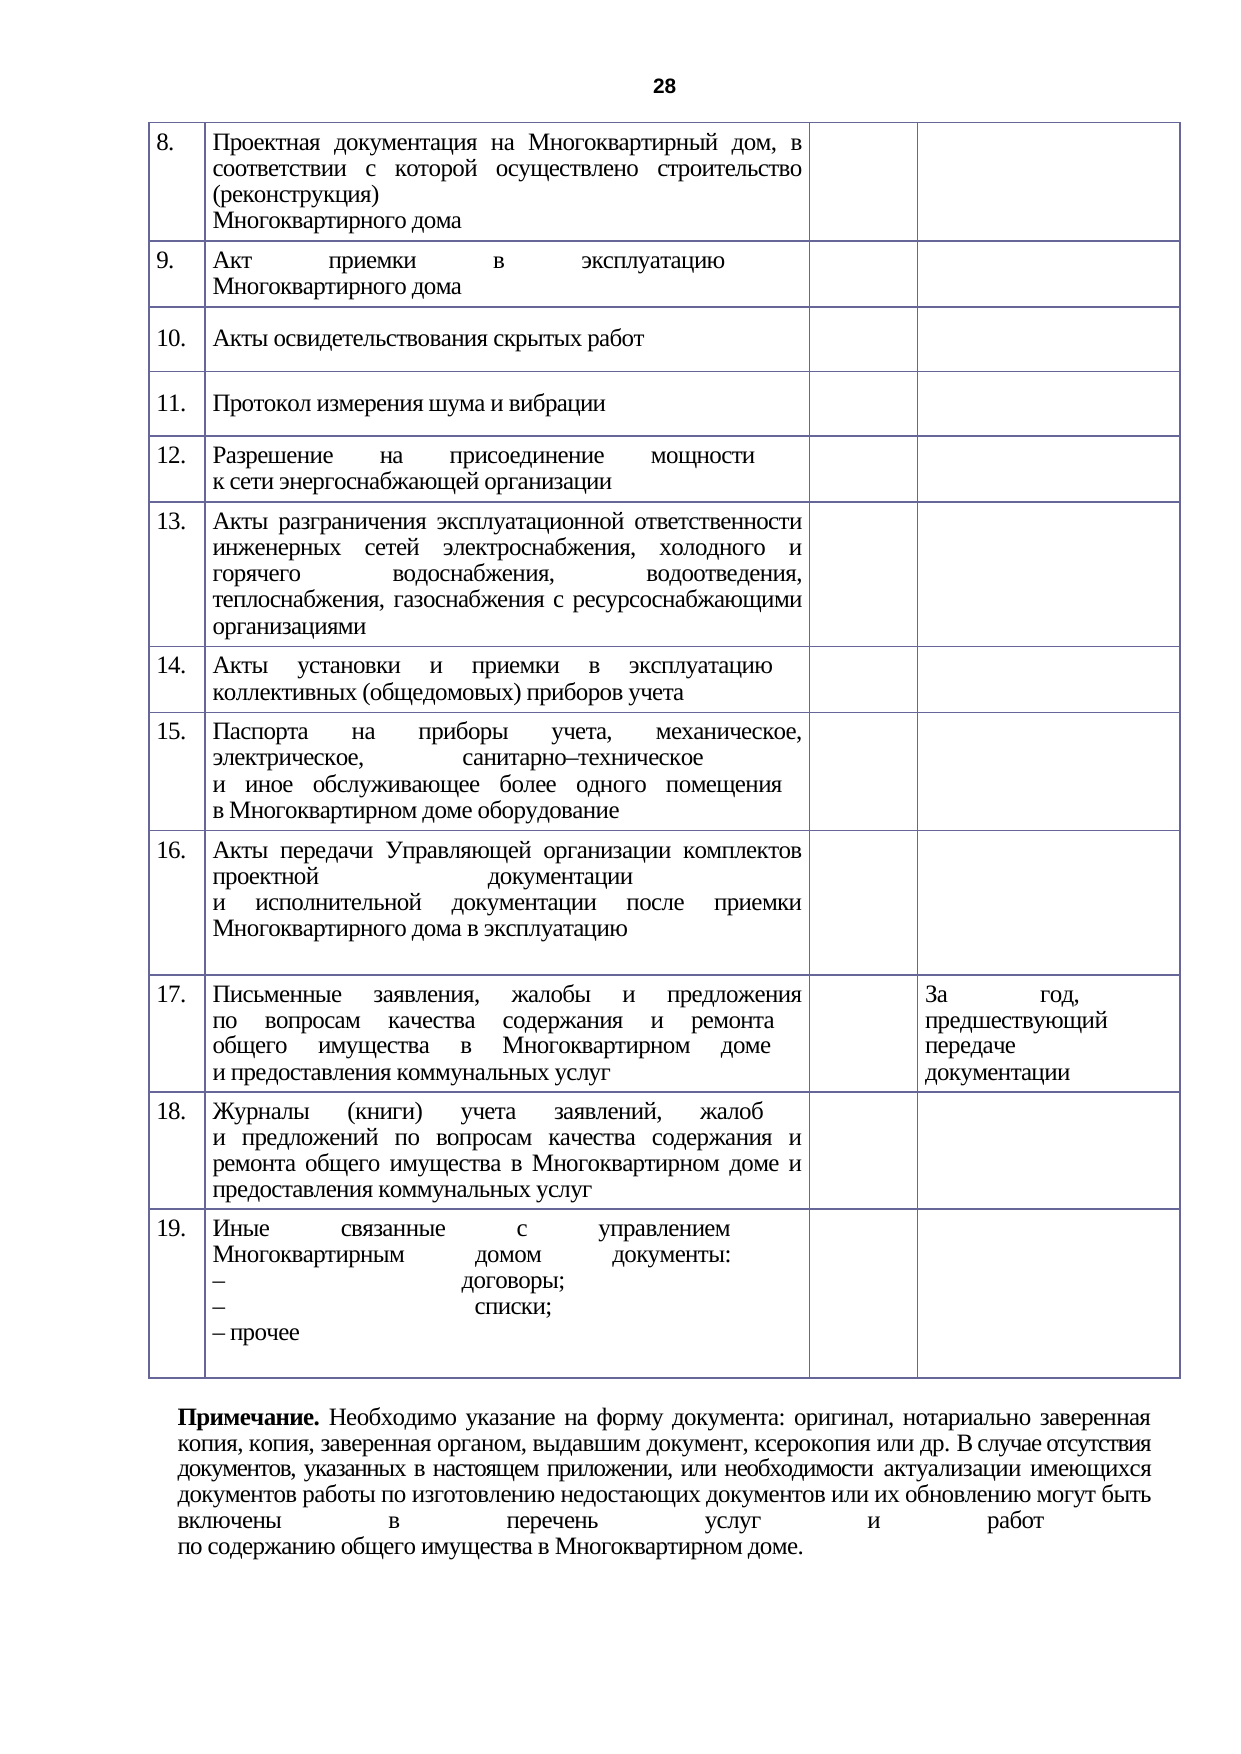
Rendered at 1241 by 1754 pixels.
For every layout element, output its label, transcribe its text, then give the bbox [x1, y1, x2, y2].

text Примечание. Необходимо указание на форму документа: оригинал, нотариально заверенная копия, копия, заверенная органом, выдавшим документ, ксерокопия или др. В случае отсутствия документов, указанных в настоящем приложении, или необходимости актуализации имеющихся документов работы по изготовлению недостающих документов или их обновлению могут быть включены в перечень услуг и работ по содержанию общего имущества в Многоквартирном доме. [177, 1404, 1152, 1560]
table_cell [918, 1093, 1179, 1208]
table_cell Протокол измерения шума и вибрации [206, 372, 809, 435]
table_cell 13. [150, 503, 204, 646]
table_cell 12. [150, 437, 204, 501]
table_cell 16. [150, 831, 204, 974]
table_cell [810, 976, 917, 1091]
table_cell [810, 308, 917, 371]
table_cell [918, 308, 1179, 371]
table_cell [918, 437, 1179, 501]
table_cell [810, 503, 917, 646]
table_cell 19. [150, 1210, 204, 1377]
table_cell 15. [150, 713, 204, 830]
table_cell Паспорта на приборы учета, механическое, электрическое, санитарно–техническое и иное обслуживающее более одного помещения в Многоквартирном доме оборудование [206, 713, 809, 830]
table_cell [810, 713, 917, 830]
table_cell Журналы (книги) учета заявлений, жалоб и предложений по вопросам качества содержания и ремонта общего имущества в Многоквартирном доме и предоставления коммунальных услуг [206, 1093, 809, 1208]
table_cell [810, 242, 917, 306]
table_cell [918, 242, 1179, 306]
table_cell [918, 713, 1179, 830]
table_cell Акты передачи Управляющей организации комплектов проектной документации и исполнительной документации после приемки Многоквартирного дома в эксплуатацию [206, 831, 809, 974]
table_cell [810, 1093, 917, 1208]
table_cell 17. [150, 976, 204, 1091]
table_cell Акт приемки в эксплуатацию Многоквартирного дома [206, 242, 809, 306]
table_cell [810, 372, 917, 435]
table_cell [810, 831, 917, 974]
table_cell 10. [150, 308, 204, 371]
table_cell 8. [150, 123, 204, 240]
table_cell [918, 123, 1179, 240]
table_cell Акты разграничения эксплуатационной ответственности инженерных сетей электроснабжения, холодного и горячего водоснабжения, водоотведения, теплоснабжения, газоснабжения с ресурсоснабжающими организациями [206, 503, 809, 646]
table_cell [918, 831, 1179, 974]
table_cell Акты освидетельствования скрытых работ [206, 308, 809, 371]
table_cell Акты установки и приемки в эксплуатацию коллективных (общедомовых) приборов учета [206, 647, 809, 711]
table_cell 14. [150, 647, 204, 711]
table_cell [918, 372, 1179, 435]
table_cell 11. [150, 372, 204, 435]
table_cell [810, 437, 917, 501]
table_cell 18. [150, 1093, 204, 1208]
table_cell Проектная документация на Многоквартирный дом, в соответствии с которой осуществлено строительство (реконструкция) Многоквартирного дома [206, 123, 809, 240]
table_cell [810, 647, 917, 711]
table_cell [918, 1210, 1179, 1377]
table_cell [918, 503, 1179, 646]
table_cell За год, предшествующий передаче документации [918, 976, 1179, 1091]
table_cell Письменные заявления, жалобы и предложения по вопросам качества содержания и ремонта общего имущества в Многоквартирном доме и предоставления коммунальных услуг [206, 976, 809, 1091]
table_cell [810, 123, 917, 240]
table_cell [918, 647, 1179, 711]
table_cell Иные связанные с управлением Многоквартирным домом документы: – договоры; – списки; – прочее [206, 1210, 809, 1377]
table_cell [810, 1210, 917, 1377]
table_cell 9. [150, 242, 204, 306]
table_cell Разрешение на присоединение мощности к сети энергоснабжающей организации [206, 437, 809, 501]
